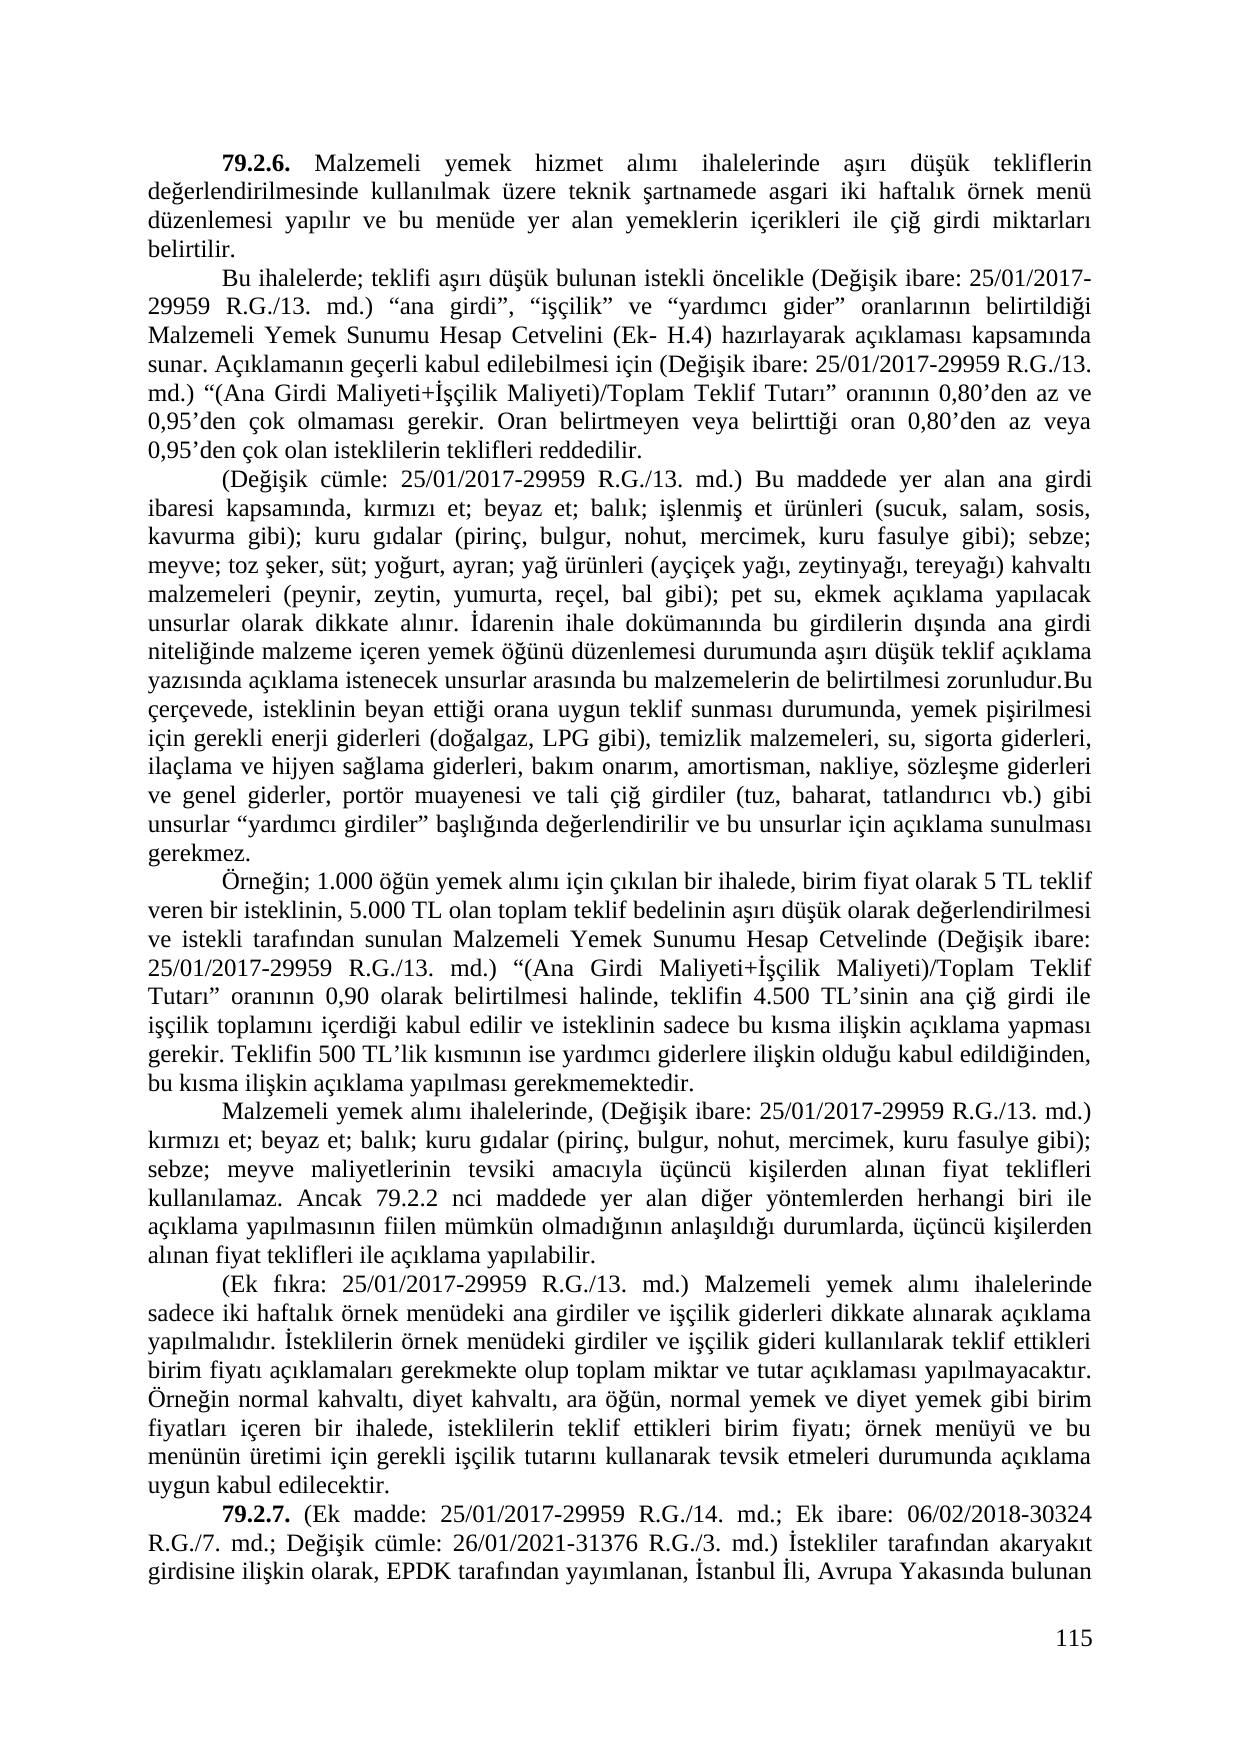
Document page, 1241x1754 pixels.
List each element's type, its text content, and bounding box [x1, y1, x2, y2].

text (Değişik cümle: 25/01/2017-29959 R.G./13. md.) Bu maddede yer alan ana girdi ibaresi kapsamında, kırmızı et; beyaz et; balık; işlenmiş et ürünleri (sucuk, salam, sosis, kavurma gibi); kuru gıdalar (pirinç, bulgur, nohut, mercimek, kuru fasulye gibi); sebze; meyve; toz şeker, süt; yoğurt, ayran; yağ ürünleri (ayçiçek yağı, zeytinyağı, tereyağı) kahvaltı malzemeleri (peynir, zeytin, yumurta, reçel, bal gibi); pet su, ekmek açıklama yapılacak unsurlar olarak dikkate alınır. İdarenin ihale dokümanında bu girdilerin dışında ana girdi niteliğinde malzeme içeren yemek öğünü düzenlemesi durumunda aşırı düşük teklif açıklama yazısında açıklama istenecek unsurlar arasında bu malzemelerin de belirtilmesi zorunludur.Bu çerçevede, isteklinin beyan ettiği orana uygun teklif sunması durumunda, yemek pişirilmesi için gerekli enerji giderleri (doğalgaz, LPG gibi), temizlik malzemeleri, su, sigorta giderleri, ilaçlama ve hijyen sağlama giderleri, bakım onarım, amortisman, nakliye, sözleşme giderleri ve genel giderler, portör muayenesi ve tali çiğ girdiler (tuz, baharat, tatlandırıcı vb.) gibi unsurlar “yardımcı girdiler” başlığında değerlendirilir ve bu unsurlar için açıklama sunulması gerekmez. [148, 464, 1092, 866]
text Örneğin; 1.000 öğün yemek alımı için çıkılan bir ihalede, birim fiyat olarak 5 TL teklif veren bir isteklinin, 5.000 TL olan toplam teklif bedelinin aşırı düşük olarak değerlendirilmesi ve istekli tarafından sunulan Malzemeli Yemek Sunumu Hesap Cetvelinde (Değişik ibare: 25/01/2017-29959 R.G./13. md.) “(Ana Girdi Maliyeti+İşçilik Maliyeti)/Toplam Teklif Tutarı” oranının 0,90 olarak belirtilmesi halinde, teklifin 4.500 TL’sinin ana çiğ girdi ile işçilik toplamını içerdiği kabul edilir ve isteklinin sadece bu kısma ilişkin açıklama yapması gerekir. Teklifin 500 TL’lik kısmının ise yardımcı giderlere ilişkin olduğu kabul edildiğinden, bu kısma ilişkin açıklama yapılması gerekmemektedir. [148, 866, 1092, 1096]
text (Ek fıkra: 25/01/2017-29959 R.G./13. md.) Malzemeli yemek alımı ihalelerinde sadece iki haftalık örnek menüdeki ana girdiler ve işçilik giderleri dikkate alınarak açıklama yapılmalıdır. İsteklilerin örnek menüdeki girdiler ve işçilik gideri kullanılarak teklif ettikleri birim fiyatı açıklamaları gerekmekte olup toplam miktar ve tutar açıklaması yapılmayacaktır. Örneğin normal kahvaltı, diyet kahvaltı, ara öğün, normal yemek ve diyet yemek gibi birim fiyatları içeren bir ihalede, isteklilerin teklif ettikleri birim fiyatı; örnek menüyü ve bu menünün üretimi için gerekli işçilik tutarını kullanarak tevsik etmeleri durumunda açıklama uygun kabul edilecektir. [148, 1269, 1092, 1499]
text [148, 1499, 1092, 1585]
text 79.2.6. Malzemeli yemek hizmet alımı ihalelerinde aşırı düşük tekliflerin değerlendirilmesinde kullanılmak üzere teknik şartnamede asgari iki haftalık örnek menü düzenlemesi yapılır ve bu menüde yer alan yemeklerin içerikleri ile çiğ girdi miktarları belirtilir. [148, 148, 1092, 263]
text Bu ihalelerde; teklifi aşırı düşük bulunan istekli öncelikle (Değişik ibare: 25/01/2017-29959 R.G./13. md.) “ana girdi”, “işçilik” ve “yardımcı gider” oranlarının belirtildiği Malzemeli Yemek Sunumu Hesap Cetvelini (Ek- H.4) hazırlayarak açıklaması kapsamında sunar. Açıklamanın geçerli kabul edilebilmesi için (Değişik ibare: 25/01/2017-29959 R.G./13. md.) “(Ana Girdi Maliyeti+İşçilik Maliyeti)/Toplam Teklif Tutarı” oranının 0,80’den az ve 0,95’den çok olmaması gerekir. Oran belirtmeyen veya belirttiği oran 0,80’den az veya 0,95’den çok olan isteklilerin teklifleri reddedilir. [148, 263, 1092, 464]
text Malzemeli yemek alımı ihalelerinde, (Değişik ibare: 25/01/2017-29959 R.G./13. md.) kırmızı et; beyaz et; balık; kuru gıdalar (pirinç, bulgur, nohut, mercimek, kuru fasulye gibi); sebze; meyve maliyetlerinin tevsiki amacıyla üçüncü kişilerden alınan fiyat teklifleri kullanılamaz. Ancak 79.2.2 nci maddede yer alan diğer yöntemlerden herhangi biri ile açıklama yapılmasının fiilen mümkün olmadığının anlaşıldığı durumlarda, üçüncü kişilerden alınan fiyat teklifleri ile açıklama yapılabilir. [148, 1096, 1092, 1269]
